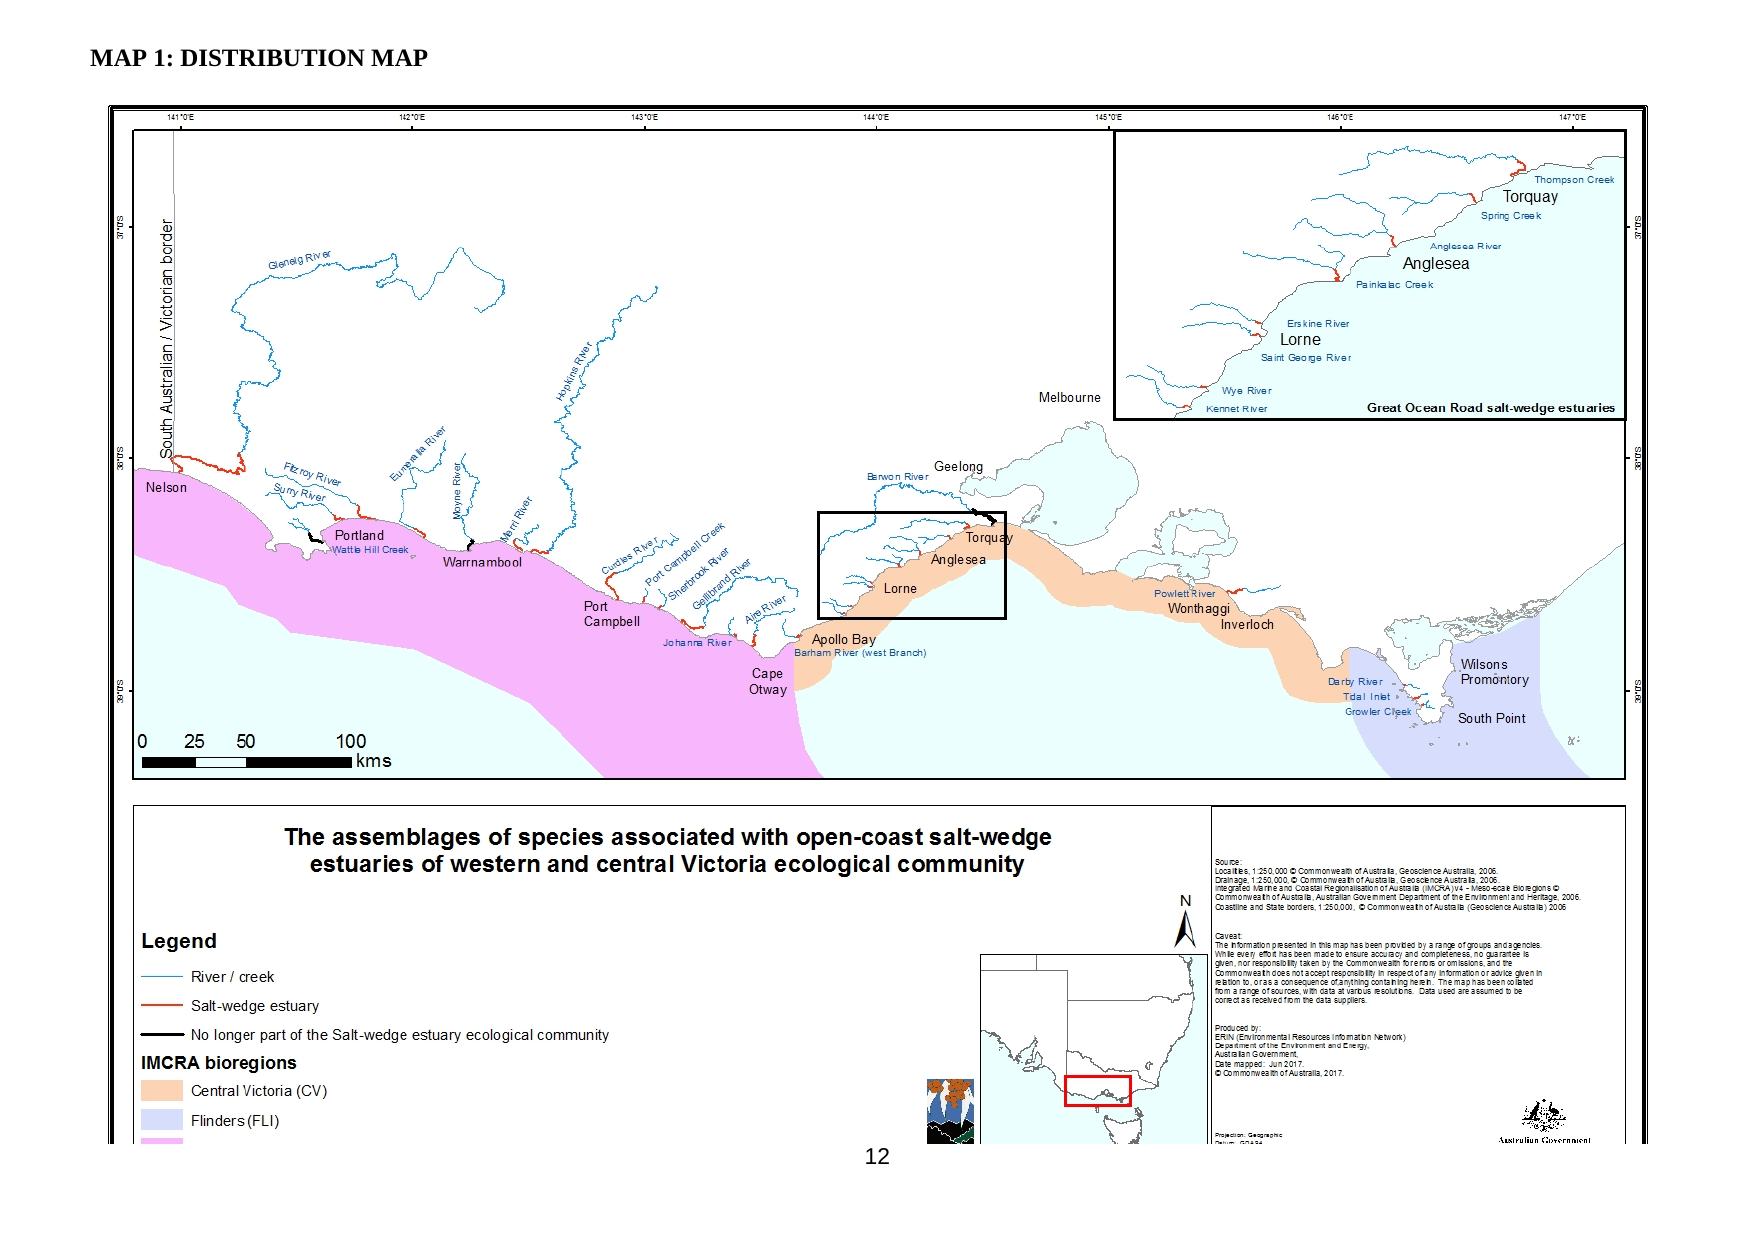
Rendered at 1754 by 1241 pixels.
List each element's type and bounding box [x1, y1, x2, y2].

picture [88, 88, 1666, 1144]
